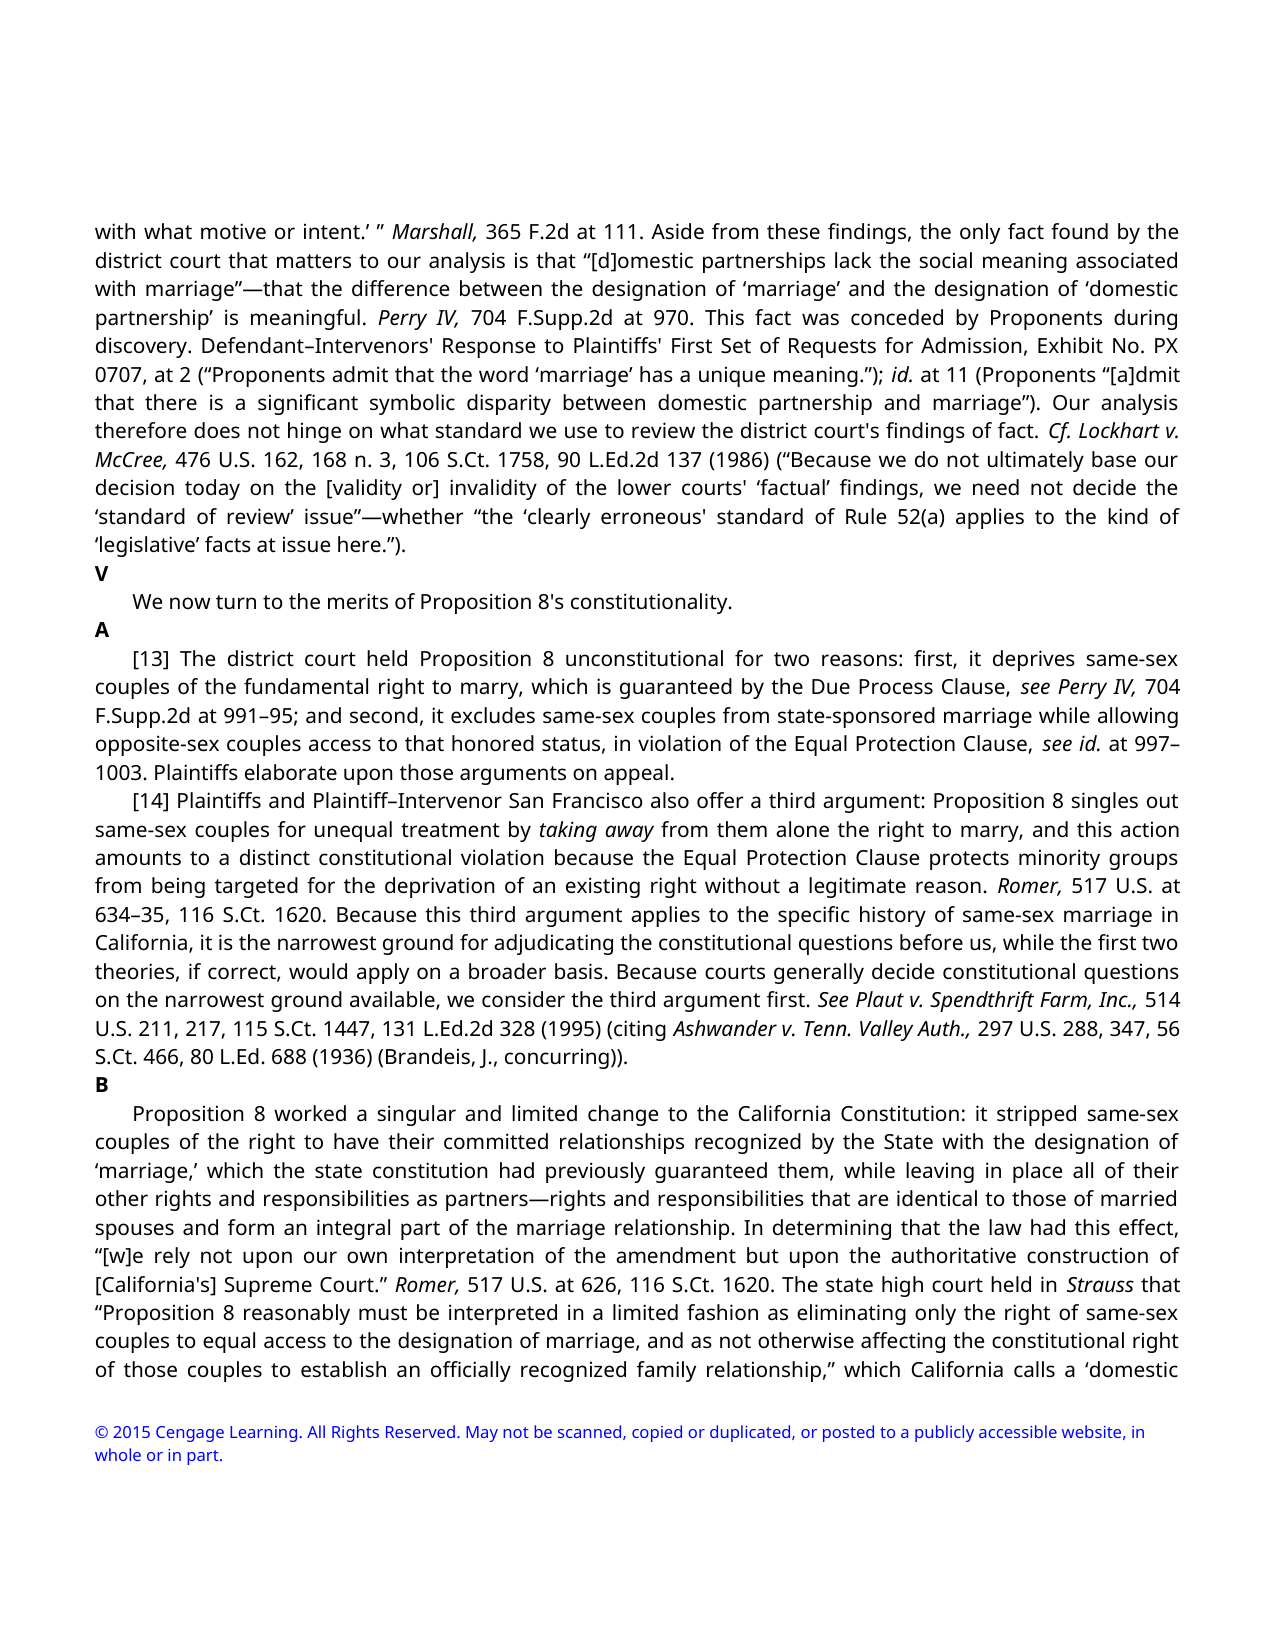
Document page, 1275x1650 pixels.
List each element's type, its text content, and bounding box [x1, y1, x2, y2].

text [13] The district court held Proposition 8 unconstitutional for two reasons: first, it deprives same-sex couples of the fundamental right to marry, which is guaranteed by the Due Process Clause, see Perry IV, 704 F.Supp.2d at 991–95; and second, it excludes same-sex couples from state-sponsored marriage while allowing opposite-sex couples access to that honored status, in violation of the Equal Protection Clause, see id. at 997–1003. Plaintiffs elaborate upon those arguments on appeal. [94, 644, 1181, 786]
text B [94, 1071, 1181, 1099]
text [14] Plaintiffs and Plaintiff–Intervenor San Francisco also offer a third argument: Proposition 8 singles out same-sex couples for unequal treatment by taking away from them alone the right to marry, and this action amounts to a distinct constitutional violation because the Equal Protection Clause protects minority groups from being targeted for the deprivation of an existing right without a legitimate reason. Romer, 517 U.S. at 634–35, 116 S.Ct. 1620. Because this third argument applies to the specific history of same-sex marriage in California, it is the narrowest ground for adjudicating the constitutional questions before us, while the first two theories, if correct, would apply on a broader basis. Because courts generally decide constitutional questions on the narrowest ground available, we consider the third argument first. See Plaut v. Spendthrift Farm, Inc., 514 U.S. 211, 217, 115 S.Ct. 1447, 131 L.Ed.2d 328 (1995) (citing Ashwander v. Tenn. Valley Auth., 297 U.S. 288, 347, 56 S.Ct. 466, 80 L.Ed. 688 (1936) (Brandeis, J., concurring)). [94, 786, 1181, 1071]
text V [94, 559, 1181, 587]
text We now turn to the merits of Proposition 8's constitutionality. [94, 587, 1181, 616]
text A [94, 616, 1181, 644]
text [94, 1099, 1181, 1383]
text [94, 217, 1181, 559]
